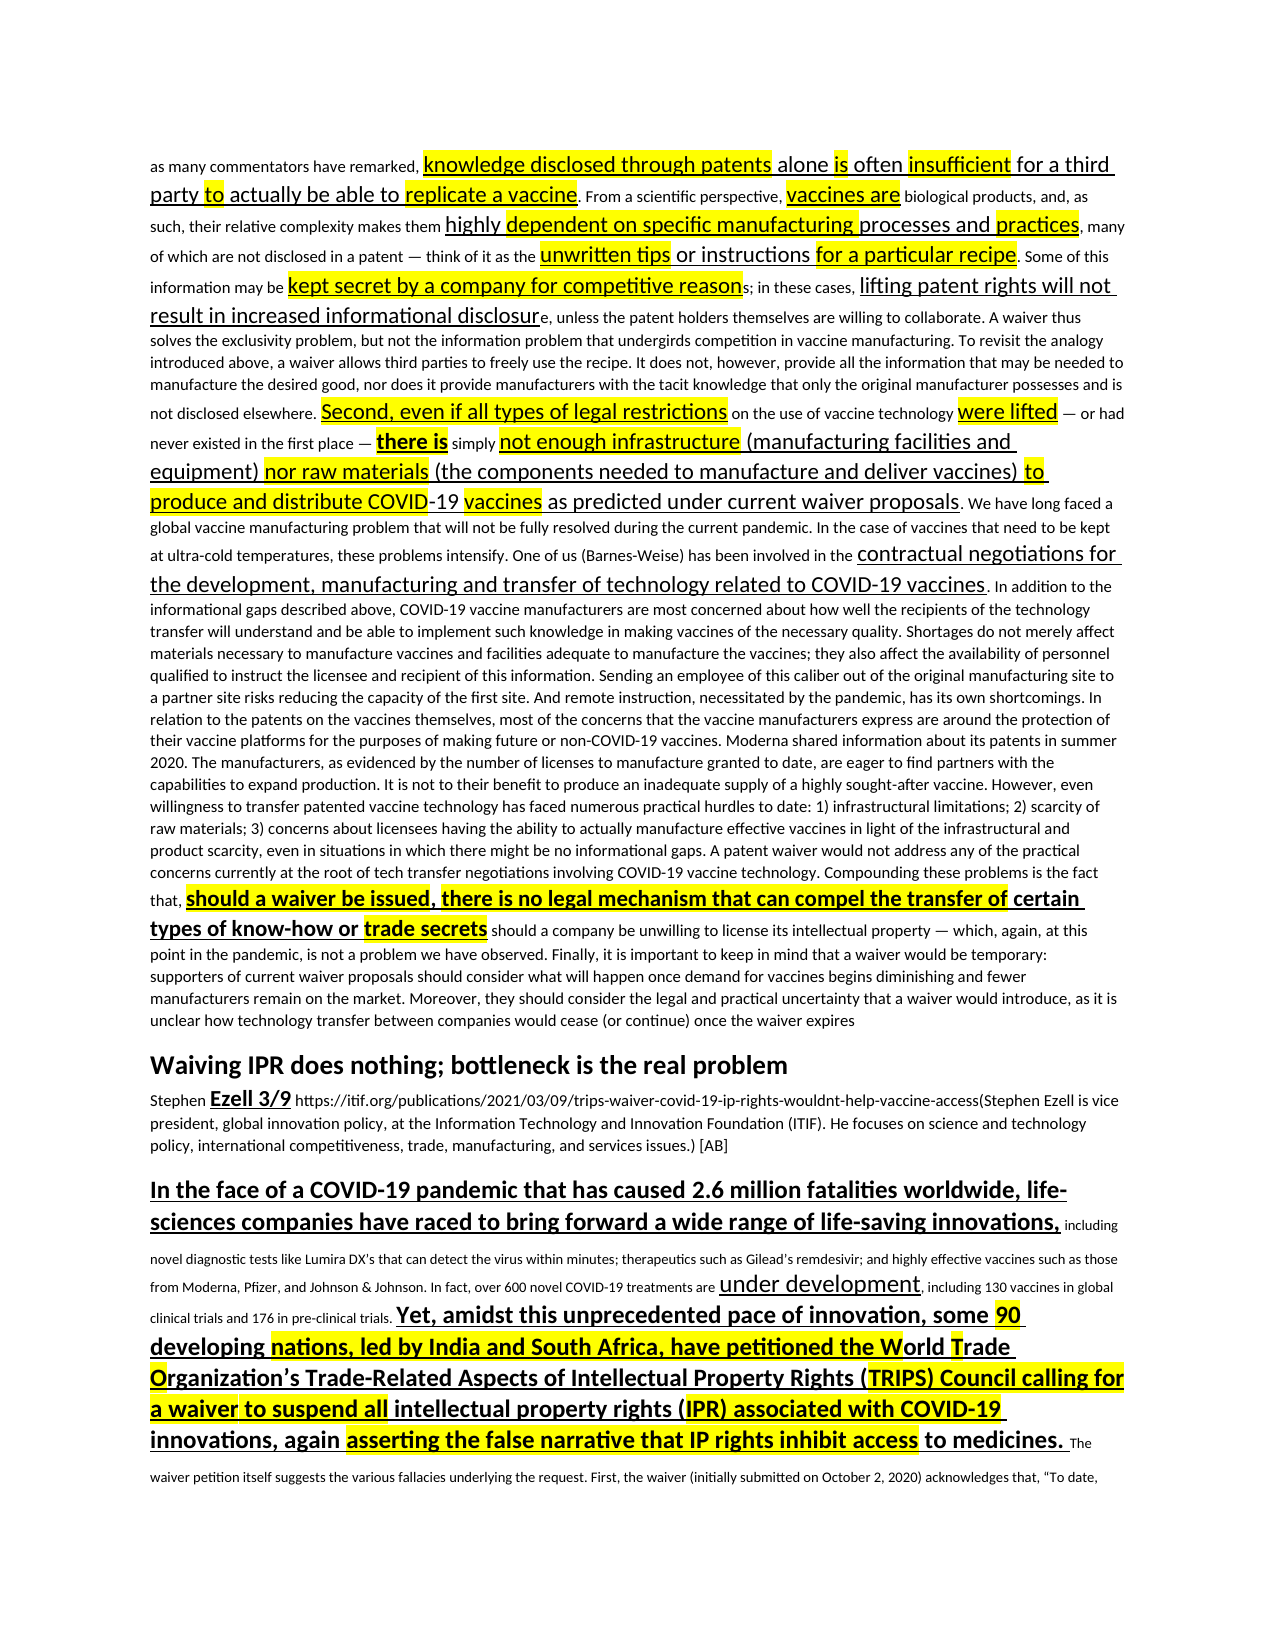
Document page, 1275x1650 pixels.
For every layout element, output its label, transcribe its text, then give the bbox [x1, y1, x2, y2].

text Stephen Ezell 3/9 https://itif.org/publications/2021/03/09/trips-waiver-covid-19-ip-rights-wouldnt-help-vaccine-access(Stephen Ezell is vice president, global innovation policy, at the Information Technology and Innovation Foundation (ITIF). He focuses on science and technology policy, international competitiveness, trade, manufacturing, and services issues.) [AB] [150, 1084, 1125, 1156]
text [150, 1174, 1125, 1486]
subtitle Waiving IPR does nothing; bottleneck is the real problem [150, 1048, 1125, 1081]
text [150, 150, 1125, 1030]
